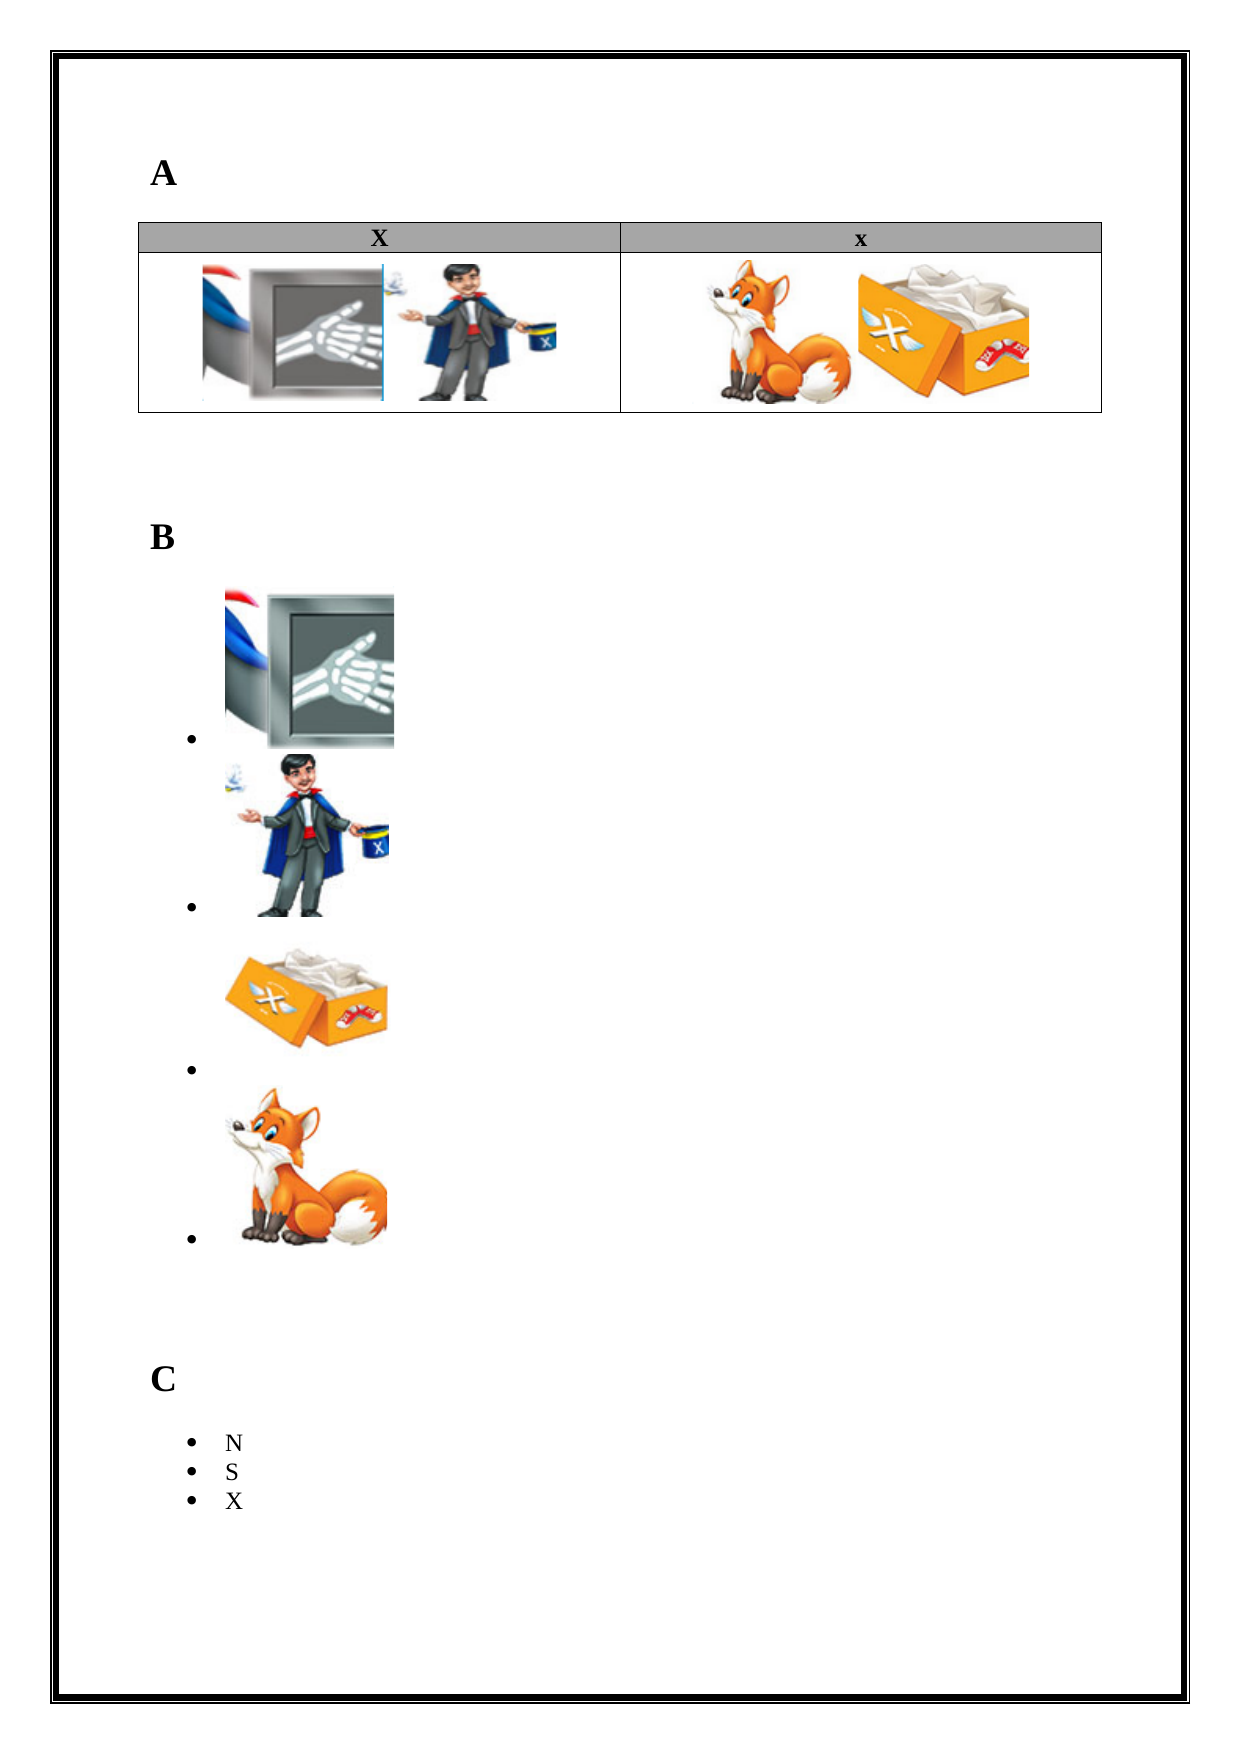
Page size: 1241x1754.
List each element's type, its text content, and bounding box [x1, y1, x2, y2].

picture [225, 1085, 388, 1249]
table_header X [139, 223, 620, 252]
picture [225, 922, 391, 1080]
picture [692, 260, 1030, 404]
text C [150, 1356, 1090, 1399]
text A [150, 150, 1090, 193]
picture [225, 586, 395, 749]
list S [187, 1457, 1090, 1486]
text B [150, 514, 1090, 557]
table_header x [621, 223, 1101, 252]
picture [225, 754, 389, 917]
table_cell [139, 253, 620, 412]
list N [187, 1428, 1090, 1457]
picture [202, 264, 557, 401]
table_cell [621, 253, 1101, 412]
list X [187, 1486, 1090, 1514]
